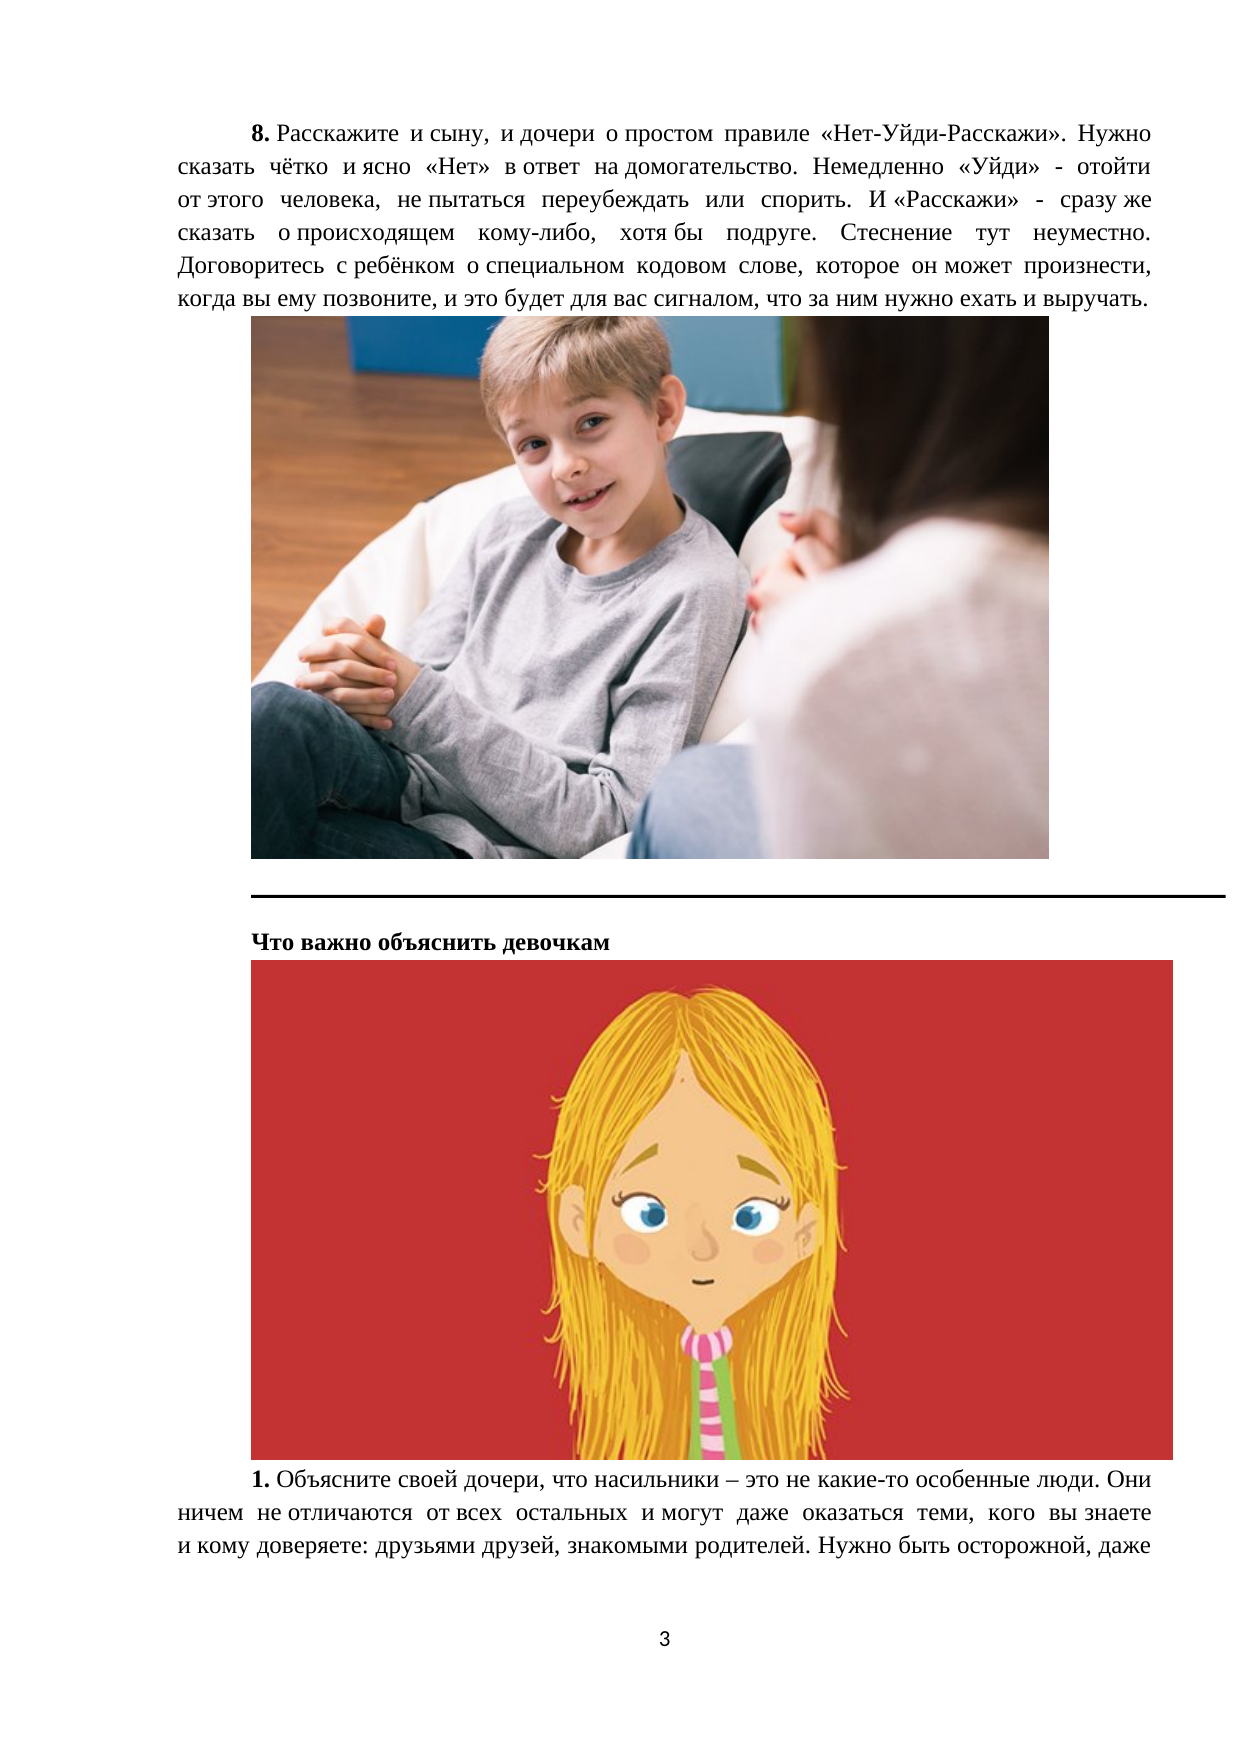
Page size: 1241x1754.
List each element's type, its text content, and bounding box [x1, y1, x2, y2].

text 8. Расскажите и сыну, и дочери о простом правиле «Нет-Уйди-Расскажи». Нужно сказать чётко и ясно «Нет» в ответ на домогательство. Немедленно «Уйди» - отойти от этого человека, не пытаться переубеждать или спорить. И «Расскажи» - сразу же сказать о происходящем кому-либо, хотя бы подруге. Стеснение тут неуместно. Договоритесь с ребёнком о специальном кодовом слове, которое он может произнести, когда вы ему позвоните, и это будет для вас сигналом, что за ним нужно ехать и выручать. [177, 118, 1152, 312]
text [177, 1464, 1152, 1559]
picture [251, 316, 1049, 859]
picture [251, 960, 1173, 1460]
text Что важно объяснить девочкам [177, 927, 1152, 956]
